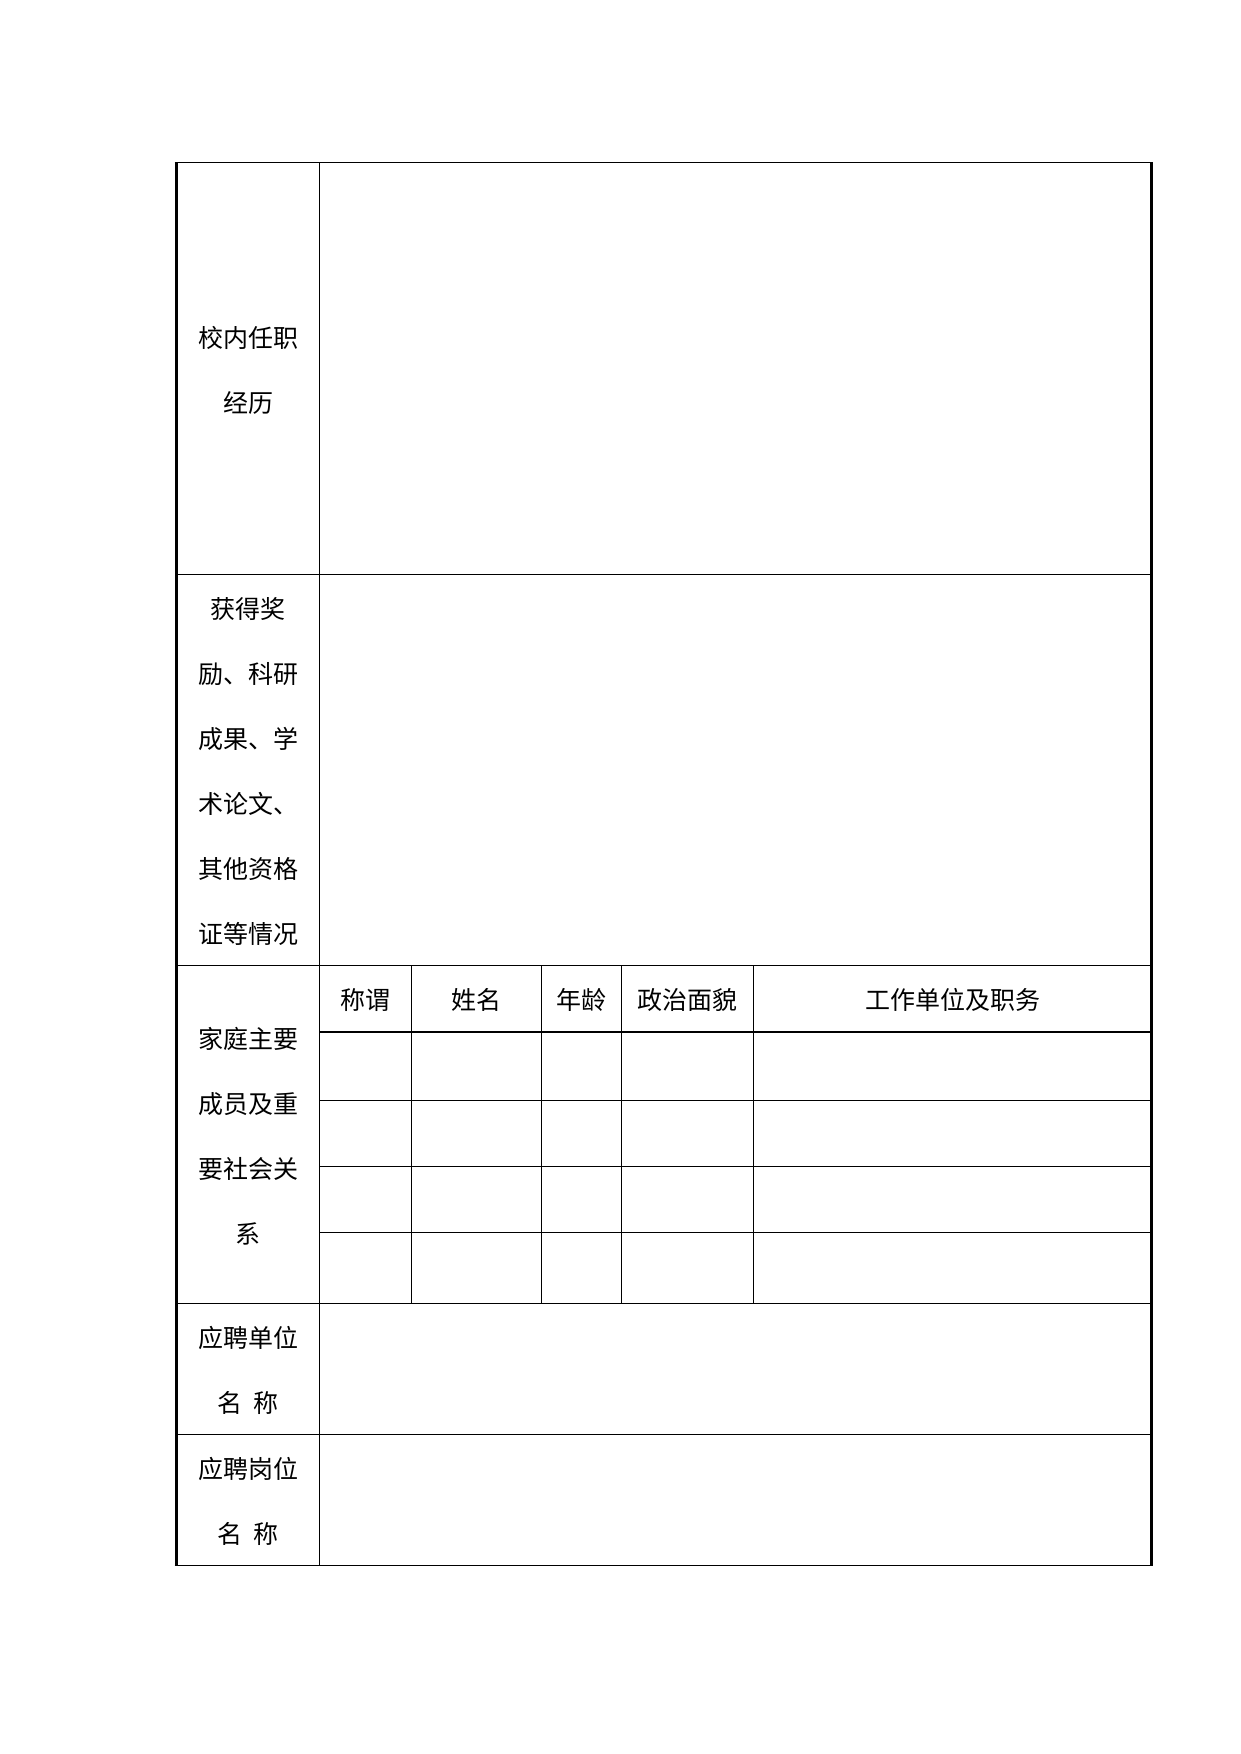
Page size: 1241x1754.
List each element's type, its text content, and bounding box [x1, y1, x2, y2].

table_cell [622, 1167, 753, 1232]
table_cell [320, 575, 1150, 965]
table_cell 姓名 [412, 966, 541, 1031]
table_cell 工作单位及职务 [754, 966, 1150, 1031]
table_cell [320, 1233, 411, 1303]
table_cell 称谓 [320, 966, 411, 1031]
table_cell [320, 1304, 1150, 1434]
table_cell [412, 1033, 541, 1100]
table_cell [320, 1101, 411, 1166]
table_cell [320, 1033, 411, 1100]
table_cell [754, 1233, 1150, 1303]
table_cell [622, 1101, 753, 1166]
table_cell [622, 1233, 753, 1303]
table_cell [542, 1033, 621, 1100]
table_cell [412, 1233, 541, 1303]
table_cell 家庭主要成员及重要社会关系 [178, 966, 319, 1303]
table_cell [754, 1033, 1150, 1100]
table_cell 应聘岗位名 称 [178, 1435, 319, 1565]
table_cell [622, 1033, 753, 1100]
table_cell [412, 1167, 541, 1232]
table_cell [412, 1101, 541, 1166]
table_cell [542, 1167, 621, 1232]
table_cell [542, 1101, 621, 1166]
table_cell 政治面貌 [622, 966, 753, 1031]
table_cell [754, 1101, 1150, 1166]
table_cell [320, 163, 1150, 574]
table_cell 应聘单位名 称 [178, 1304, 319, 1434]
table_cell [754, 1167, 1150, 1232]
table_cell [542, 1233, 621, 1303]
table_cell [320, 1435, 1150, 1565]
table_cell 年龄 [542, 966, 621, 1031]
table_cell 校内任职经历 [178, 163, 319, 574]
table_cell [320, 1167, 411, 1232]
table_cell 获得奖励、科研成果、学术论文、其他资格证等情况 [178, 575, 319, 965]
